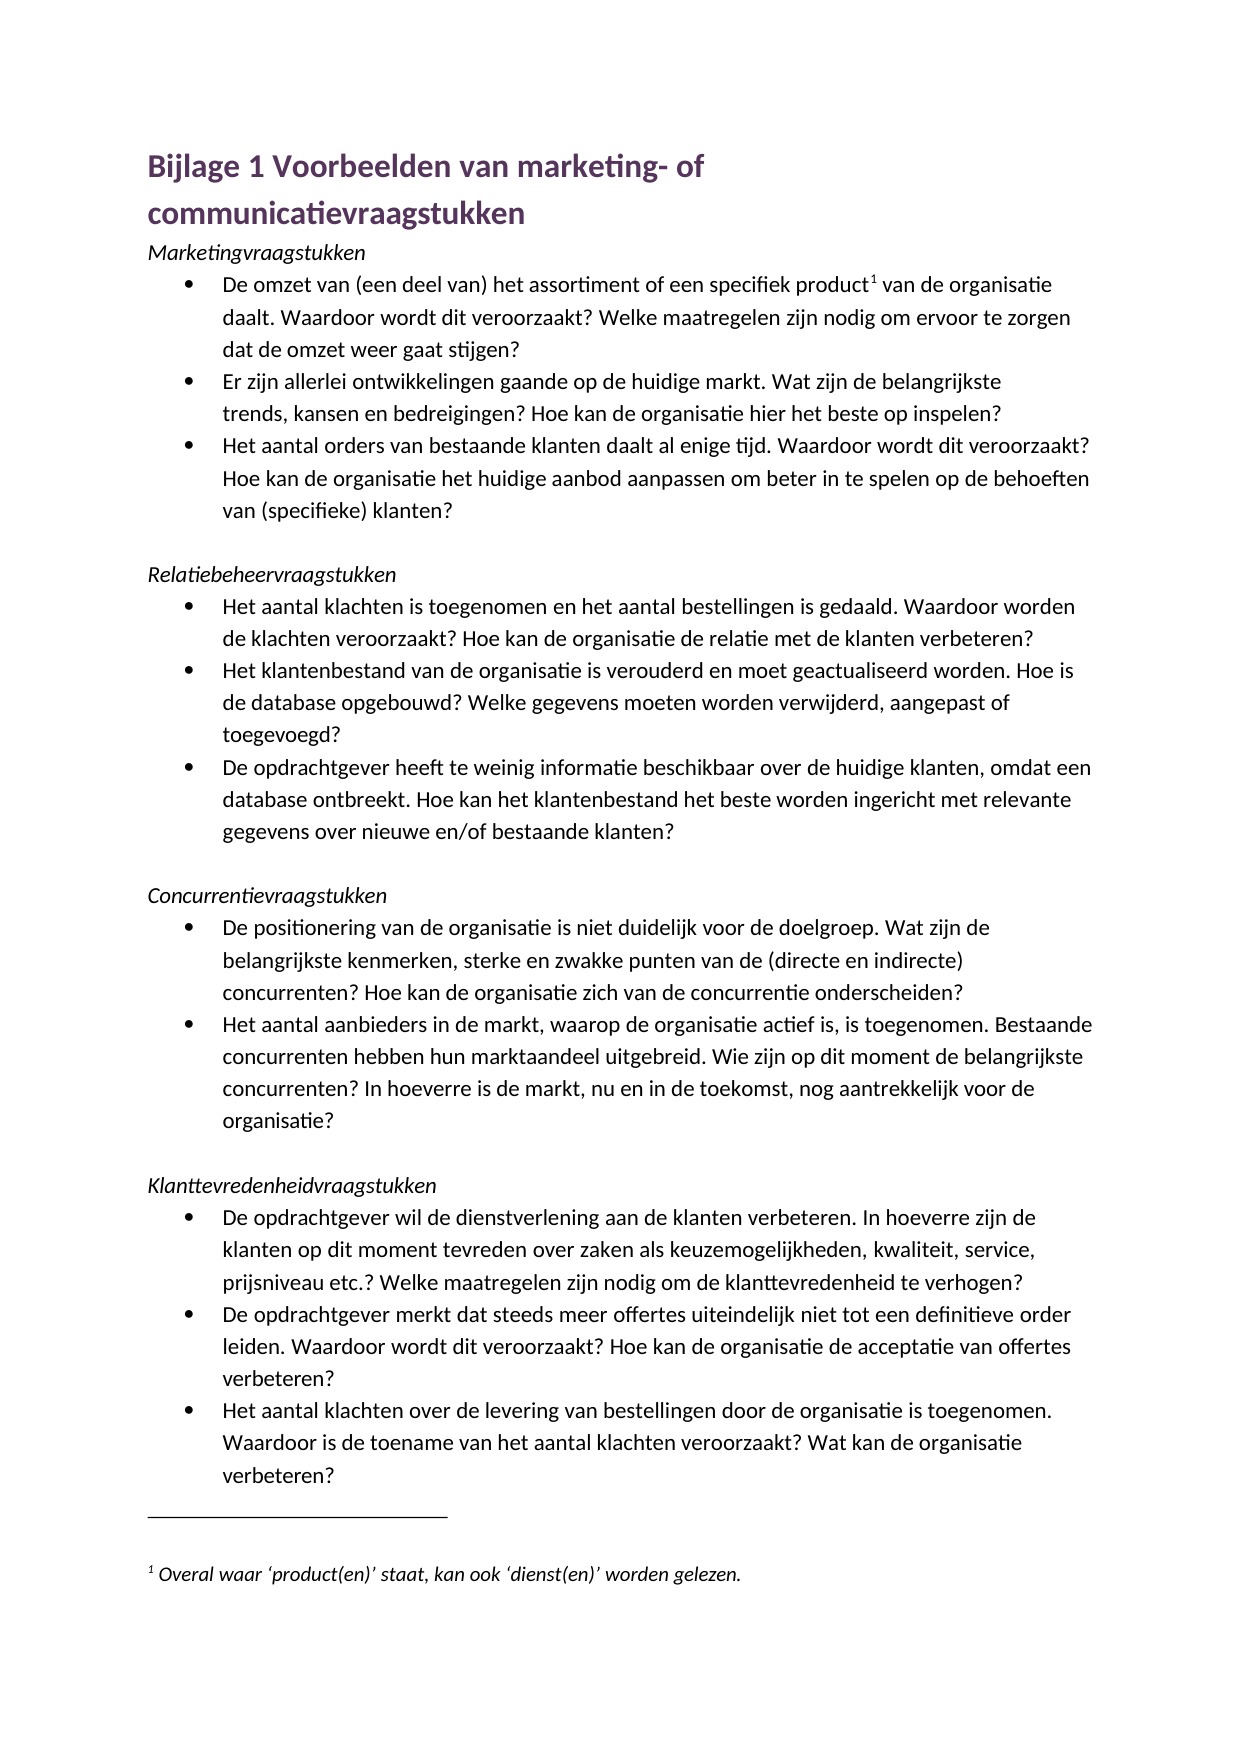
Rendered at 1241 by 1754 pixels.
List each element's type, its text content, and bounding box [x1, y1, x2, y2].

list Het aantal orders van bestaande klanten daalt al enige tijd. Waardoor wordt dit veroorzaakt? Hoe kan de organisatie het huidige aanbod aanpassen om beter in te spelen op de behoeften van (specifieke) klanten? [185, 432, 1091, 524]
list Het aantal aanbieders in de markt, waarop de organisatie actief is, is toegenomen. Bestaande concurrenten hebben hun marktaandeel uitgebreid. Wie zijn op dit moment de belangrijkste concurrenten? In hoeverre is de markt, nu en in de toekomst, nog aantrekkelijk voor de organisatie? [185, 1010, 1093, 1135]
list De omzet van (een deel van) het assortiment of een specifiek product1 van de organisatie daalt. Waardoor wordt dit veroorzaakt? Welke maatregelen zijn nodig om ervoor te zorgen dat de omzet weer gaat stijgen? [185, 270, 1071, 363]
text Klanttevredenheidvraagstukken [147, 1171, 1105, 1199]
list De positionering van de organisatie is niet duidelijk voor de doelgroep. Wat zijn de belangrijkste kenmerken, sterke en zwakke punten van de (directe en indirecte) concurrenten? Hoe kan de organisatie zich van de concurrentie onderscheiden? [185, 913, 990, 1006]
subtitle Bijlage 1 Voorbeelden van marketing- of communicatievraagstukken [147, 146, 1054, 233]
text 1 Overal waar ‘product(en)’ staat, kan ook ‘dienst(en)’ worden gelezen. [147, 1562, 1105, 1587]
list Er zijn allerlei ontwikkelingen gaande op de huidige markt. Wat zijn de belangrijkste trends, kansen en bedreigingen? Hoe kan de organisatie hier het beste op inspelen? [185, 367, 1072, 427]
text Relatiebeheervraagstukken [147, 560, 1105, 588]
list De opdrachtgever wil de dienstverlening aan de klanten verbeteren. In hoeverre zijn de klanten op dit moment tevreden over zaken als keuzemogelijkheden, kwaliteit, service, prijsniveau etc.? Welke maatregelen zijn nodig om de klanttevredenheid te verhogen? [185, 1203, 1036, 1296]
list De opdrachtgever merkt dat steeds meer offertes uiteindelijk niet tot een definitieve order leiden. Waardoor wordt dit veroorzaakt? Hoe kan de organisatie de acceptatie van offertes verbeteren? [185, 1300, 1071, 1392]
text Concurrentievraagstukken [147, 881, 1105, 909]
list Het aantal klachten over de levering van bestellingen door de organisatie is toegenomen. Waardoor is de toename van het aantal klachten veroorzaakt? Wat kan de organisatie verbeteren? [185, 1396, 1053, 1489]
list Het aantal klachten is toegenomen en het aantal bestellingen is gedaald. Waardoor worden de klachten veroorzaakt? Hoe kan de organisatie de relatie met de klanten verbeteren? [185, 592, 1076, 652]
list Het klantenbestand van de organisatie is verouderd en moet geactualiseerd worden. Hoe is de database opgebouwd? Welke gegevens moeten worden verwijderd, aangepast of toegevoegd? [185, 656, 1074, 748]
text Marketingvraagstukken [147, 239, 1105, 266]
list De opdrachtgever heeft te weinig informatie beschikbaar over de huidige klanten, omdat een database ontbreekt. Hoe kan het klantenbestand het beste worden ingericht met relevante gegevens over nieuwe en/of bestaande klanten? [185, 753, 1092, 845]
